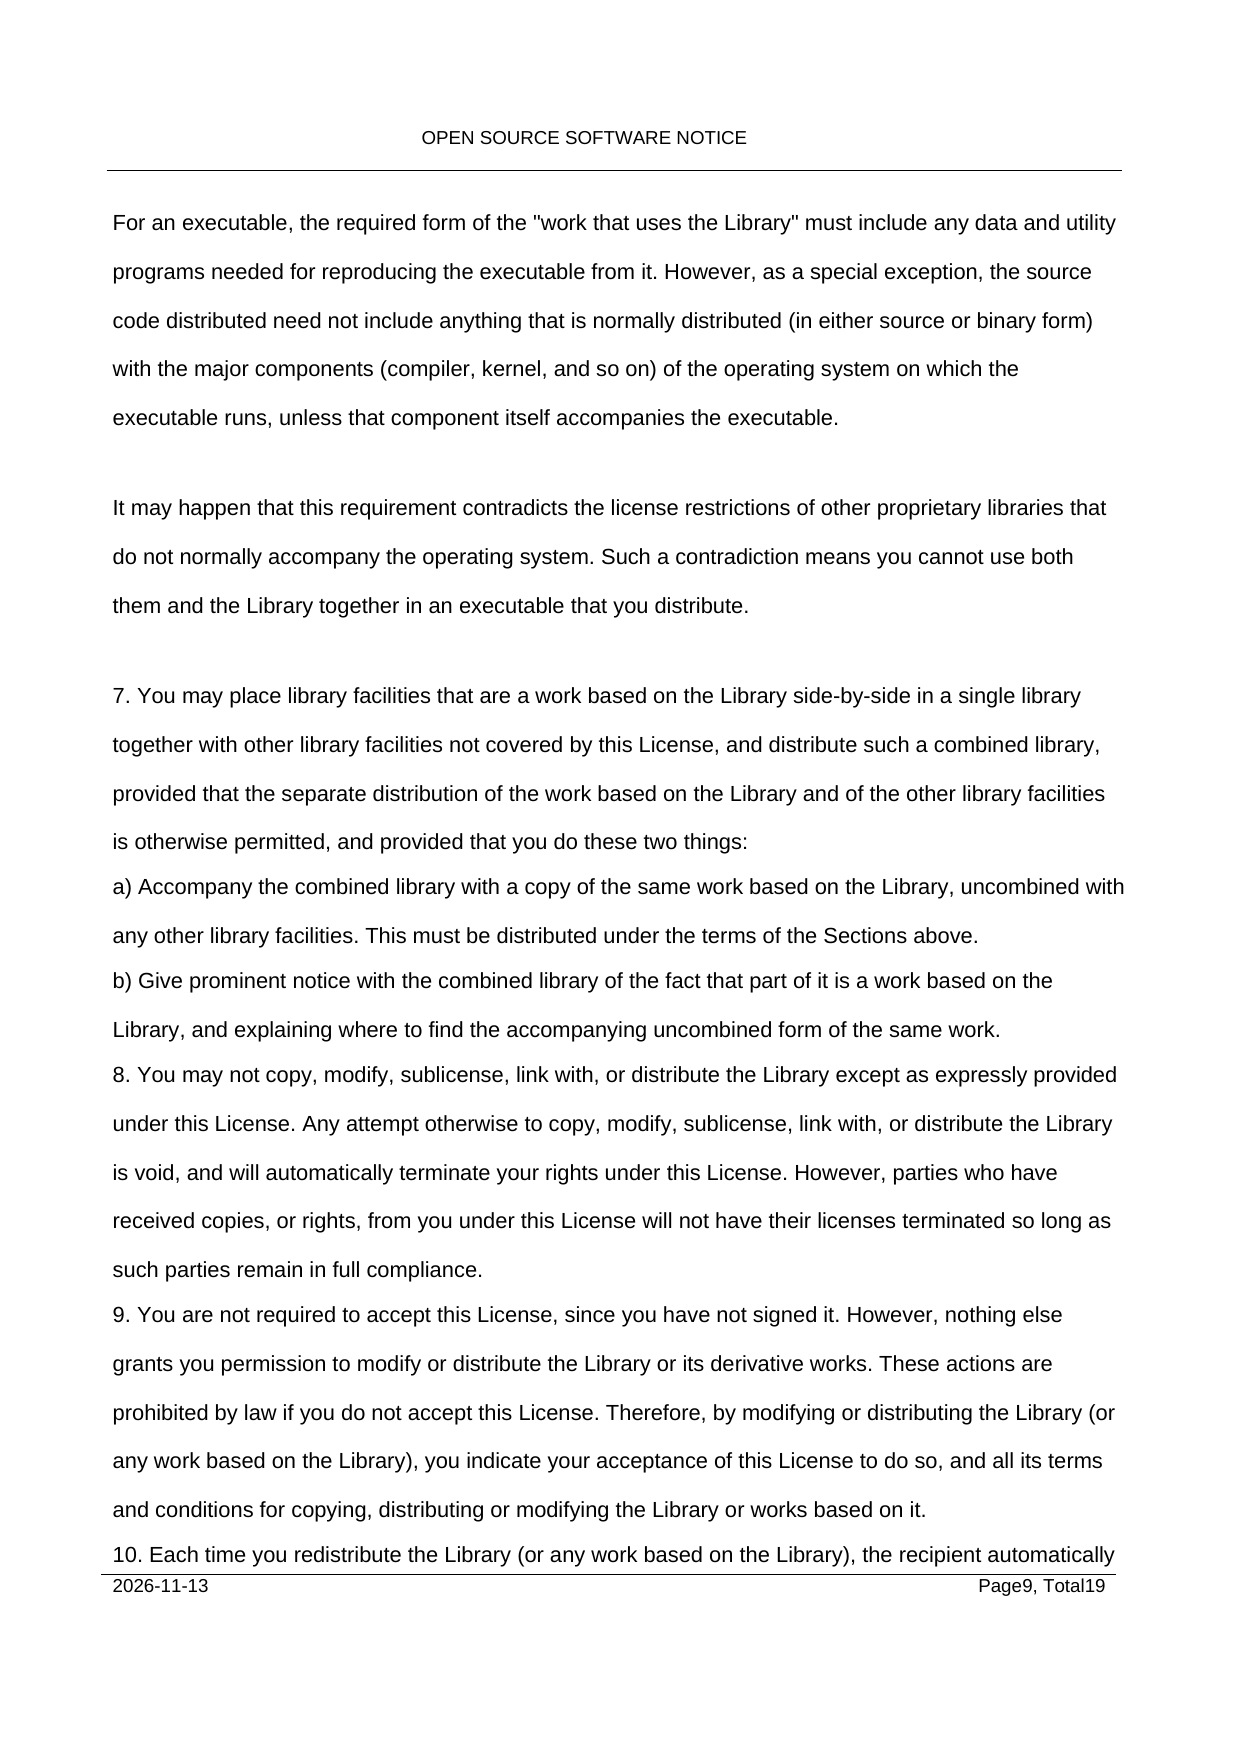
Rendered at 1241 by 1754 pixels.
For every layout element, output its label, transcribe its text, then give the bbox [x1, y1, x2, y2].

text a) Accompany the combined library with a copy of the same work based on the Library, uncombined with any other library facilities. This must be distributed under the terms of the Sections above. [112, 871, 1128, 952]
text 7. You may place library facilities that are a work based on the Library side-by-side in a single library together with other library facilities not covered by this License, and distribute such a combined library, provided that the separate distribution of the work based on the Library and of the other library facilities is otherwise permitted, and provided that you do these two things: [112, 679, 1128, 858]
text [112, 1538, 1128, 1571]
text It may happen that this requirement contradicts the license restrictions of other proprietary libraries that do not normally accompany the operating system. Such a contradiction means you cannot use both them and the Library together in an executable that you distribute. [112, 492, 1128, 622]
text 8. You may not copy, modify, sublicense, link with, or distribute the Library except as expressly provided under this License. Any attempt otherwise to copy, modify, sublicense, link with, or distribute the Library is void, and will automatically terminate your rights under this License. However, parties who have received copies, or rights, from you under this License will not have their licenses terminated so long as such parties remain in full compliance. [112, 1058, 1128, 1286]
text For an executable, the required form of the "work that uses the Library" must include any data and utility programs needed for reproducing the executable from it. However, as a special exception, the source code distributed need not include anything that is normally distributed (in either source or binary form) with the major components (compiler, kernel, and so on) of the operating system on which the executable runs, unless that component itself accompanies the executable. [112, 206, 1128, 434]
text 9. You are not required to accept this License, since you have not signed it. However, nothing else grants you permission to modify or distribute the Library or its derivative works. These actions are prohibited by law if you do not accept this License. Therefore, by modifying or distributing the Library (or any work based on the Library), you indicate your acceptance of this License to do so, and all its terms and conditions for copying, distributing or modifying the Library or works based on it. [112, 1298, 1128, 1526]
text b) Give prominent notice with the combined library of the fact that part of it is a work based on the Library, and explaining where to find the accompanying uncombined form of the same work. [112, 964, 1128, 1046]
